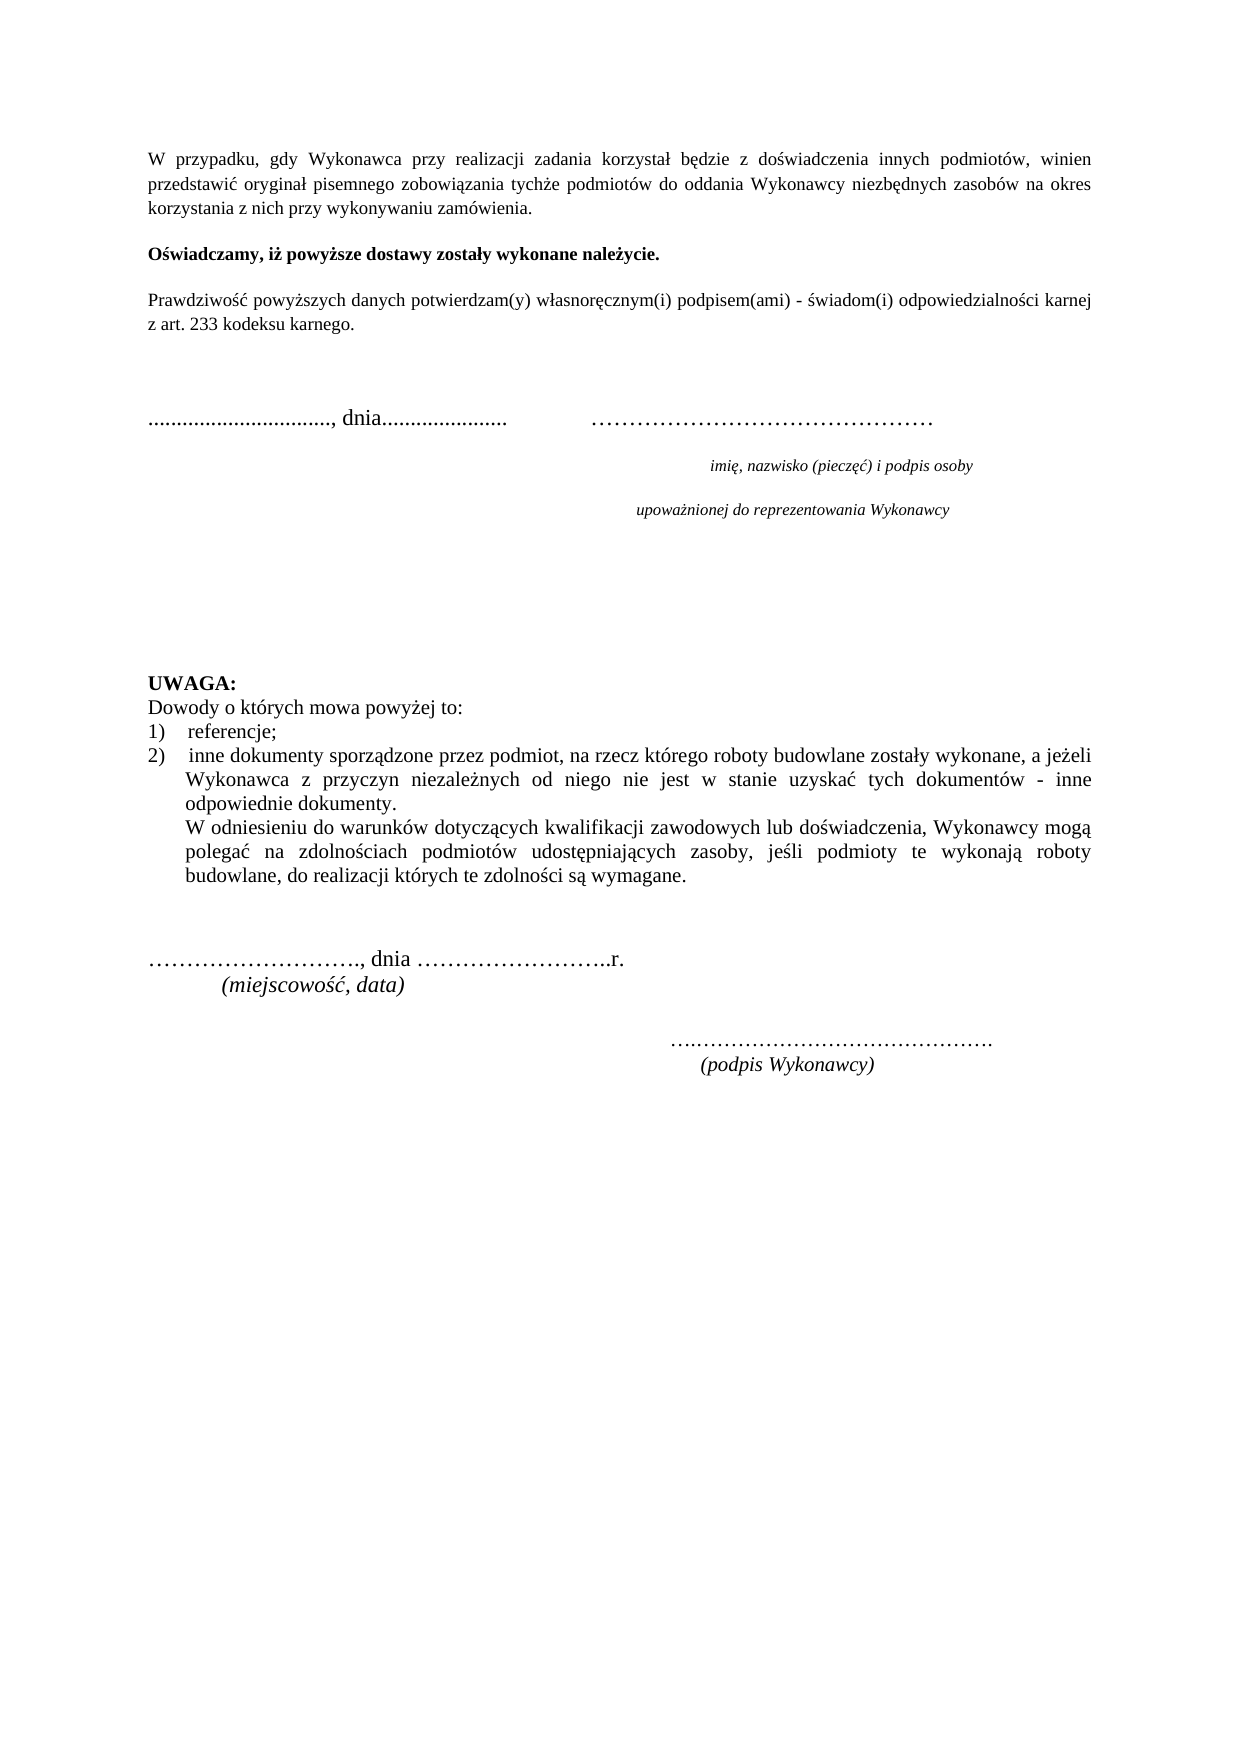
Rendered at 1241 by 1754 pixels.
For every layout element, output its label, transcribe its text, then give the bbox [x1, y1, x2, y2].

text ………………………., dnia ……………………..r. [148, 945, 1093, 971]
text imię, nazwisko (pieczęć) i podpis osoby [148, 456, 1093, 475]
text (podpis Wykonawcy) [148, 1052, 1093, 1076]
text upoważnionej do reprezentowania Wykonawcy [148, 499, 1093, 518]
text Prawdziwość powyższych danych potwierdzam(y) własnoręcznym(i) podpisem(ami) - świadom(i) odpowiedzialności karnej z art. 233 kodeksu karnego. [148, 288, 1093, 335]
text ….……………………………………. [148, 997, 1093, 1052]
text Oświadczamy, iż powyższe dostawy zostały wykonane należycie. [148, 243, 1093, 264]
text Dowody o których mowa powyżej to: [148, 695, 1093, 719]
list inne dokumenty sporządzone przez podmiot, na rzecz którego roboty budowlane zostały wykonane, a jeżeli Wykonawca z przyczyn niezależnych od niego nie jest w stanie uzyskać tych dokumentów - inne odpowiednie dokumenty. [148, 743, 1093, 815]
text W odniesieniu do warunków dotyczących kwalifikacji zawodowych lub doświadczenia, Wykonawcy mogą polegać na zdolnościach podmiotów udostępniających zasoby, jeśli podmioty te wykonają roboty budowlane, do realizacji których te zdolności są wymagane. [185, 815, 1093, 887]
text W przypadku, gdy Wykonawca przy realizacji zadania korzystał będzie z doświadczenia innych podmiotów, winien przedstawić oryginał pisemnego zobowiązania tychże podmiotów do oddania Wykonawcy niezbędnych zasobów na okres korzystania z nich przy wykonywaniu zamówienia. [148, 148, 1093, 219]
list referencje; [148, 719, 1093, 743]
text (miejscowość, data) [148, 971, 1093, 997]
text ................................, dnia...................... ……………………………………… [148, 404, 1093, 431]
text UWAGA: [148, 671, 1093, 695]
